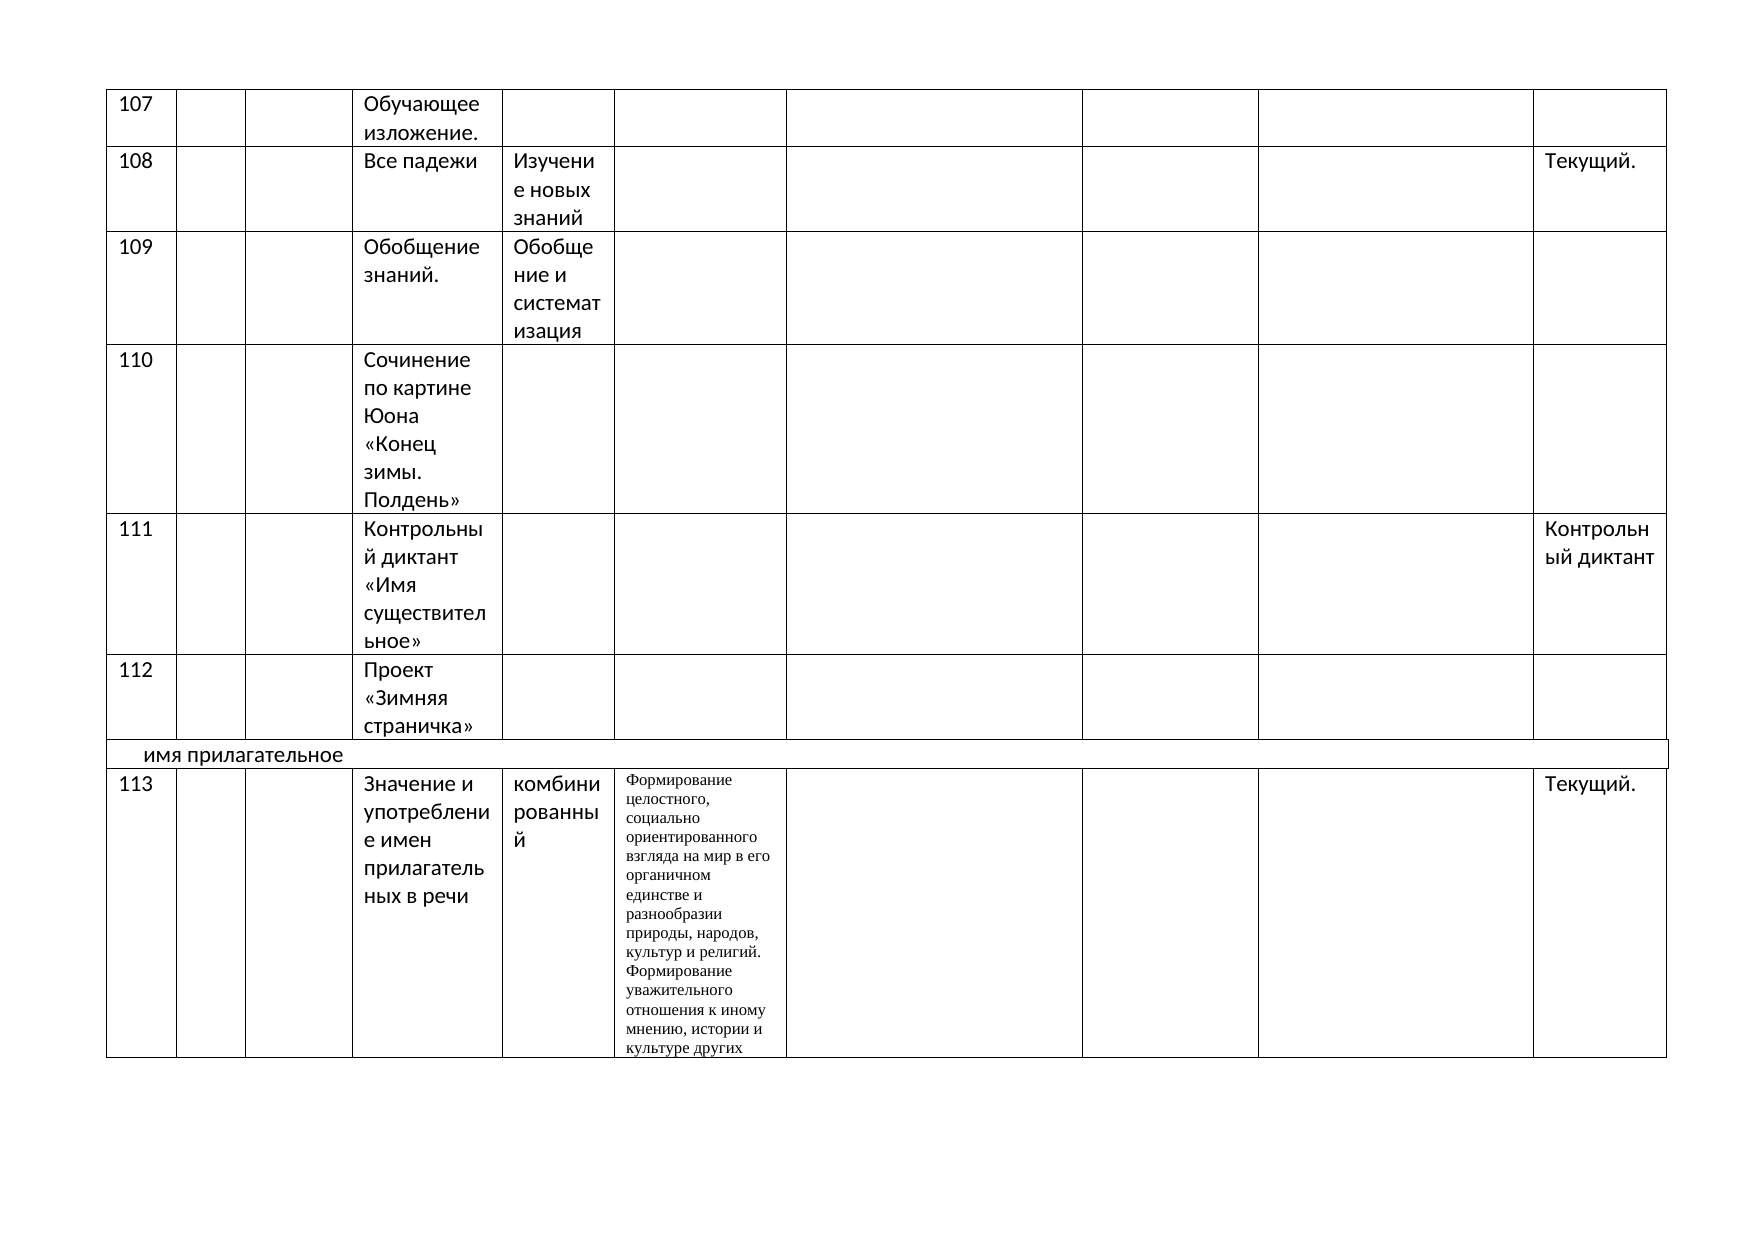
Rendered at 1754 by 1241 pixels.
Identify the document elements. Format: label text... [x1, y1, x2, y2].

table_cell [503, 655, 614, 739]
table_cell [353, 769, 502, 1057]
table_cell [503, 514, 614, 654]
table_cell [1534, 232, 1666, 344]
table_cell [1259, 655, 1533, 739]
table_cell [246, 147, 352, 231]
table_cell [615, 769, 786, 1057]
table_cell [615, 147, 786, 231]
table_cell 113 [107, 769, 176, 1057]
table_cell [615, 345, 786, 513]
table_cell [1534, 655, 1666, 739]
table_cell [1083, 147, 1258, 231]
table_cell Обобщение и систематизация [503, 232, 614, 344]
table_cell [787, 769, 1082, 1057]
table_cell 111 [107, 514, 176, 654]
table_cell [1083, 90, 1258, 146]
table_cell [787, 345, 1082, 513]
table_cell [177, 147, 245, 231]
table_cell Обучающее изложение. [353, 90, 502, 146]
table_cell 109 [107, 232, 176, 344]
table_cell [1083, 232, 1258, 344]
table_cell 112 [107, 655, 176, 739]
table_cell 107 [107, 90, 176, 146]
table_cell [246, 655, 352, 739]
table_cell [246, 345, 352, 513]
table_cell [1083, 514, 1258, 654]
table_cell [177, 90, 245, 146]
table_cell [177, 345, 245, 513]
table_cell [1259, 147, 1533, 231]
table_cell [787, 232, 1082, 344]
table_cell [503, 345, 614, 513]
table_cell [246, 514, 352, 654]
table_cell [1534, 90, 1666, 146]
table_cell [177, 232, 245, 344]
table_cell [615, 232, 786, 344]
table_cell 110 [107, 345, 176, 513]
table_cell [503, 90, 614, 146]
table_cell [177, 514, 245, 654]
table_cell имя прилагательное [107, 740, 1668, 768]
table_cell Текущий. [1534, 147, 1666, 231]
table_cell [1259, 345, 1533, 513]
table_cell [177, 769, 245, 1057]
table_cell [615, 655, 786, 739]
table_cell Сочинение по картине Юона «Конец зимы. Полдень» [353, 345, 502, 513]
table_cell [1534, 345, 1666, 513]
table_cell [246, 769, 352, 1057]
table_cell [1259, 232, 1533, 344]
table_cell [1083, 655, 1258, 739]
table_cell [787, 655, 1082, 739]
table_cell [1259, 514, 1533, 654]
table_cell [246, 232, 352, 344]
table_cell [1259, 90, 1533, 146]
table_cell Контрольный диктант [1534, 514, 1666, 654]
table_cell [615, 90, 786, 146]
table_cell Контрольный диктант «Имя существительное» [353, 514, 502, 654]
table_cell 108 [107, 147, 176, 231]
table_cell [1083, 345, 1258, 513]
table_cell [1083, 769, 1258, 1057]
table_cell Все падежи [353, 147, 502, 231]
table_cell [787, 90, 1082, 146]
table_cell комбинированный [503, 769, 614, 1057]
table_cell [787, 514, 1082, 654]
table_cell [787, 147, 1082, 231]
table_cell Текущий. [1534, 769, 1666, 1057]
table_cell [177, 655, 245, 739]
table_cell [615, 514, 786, 654]
table_cell Обобщение знаний. [353, 232, 502, 344]
table_cell [246, 90, 352, 146]
table_cell [1259, 769, 1533, 1057]
table_cell Проект «Зимняя страничка» [353, 655, 502, 739]
table_cell Изучение новых знаний [503, 147, 614, 231]
